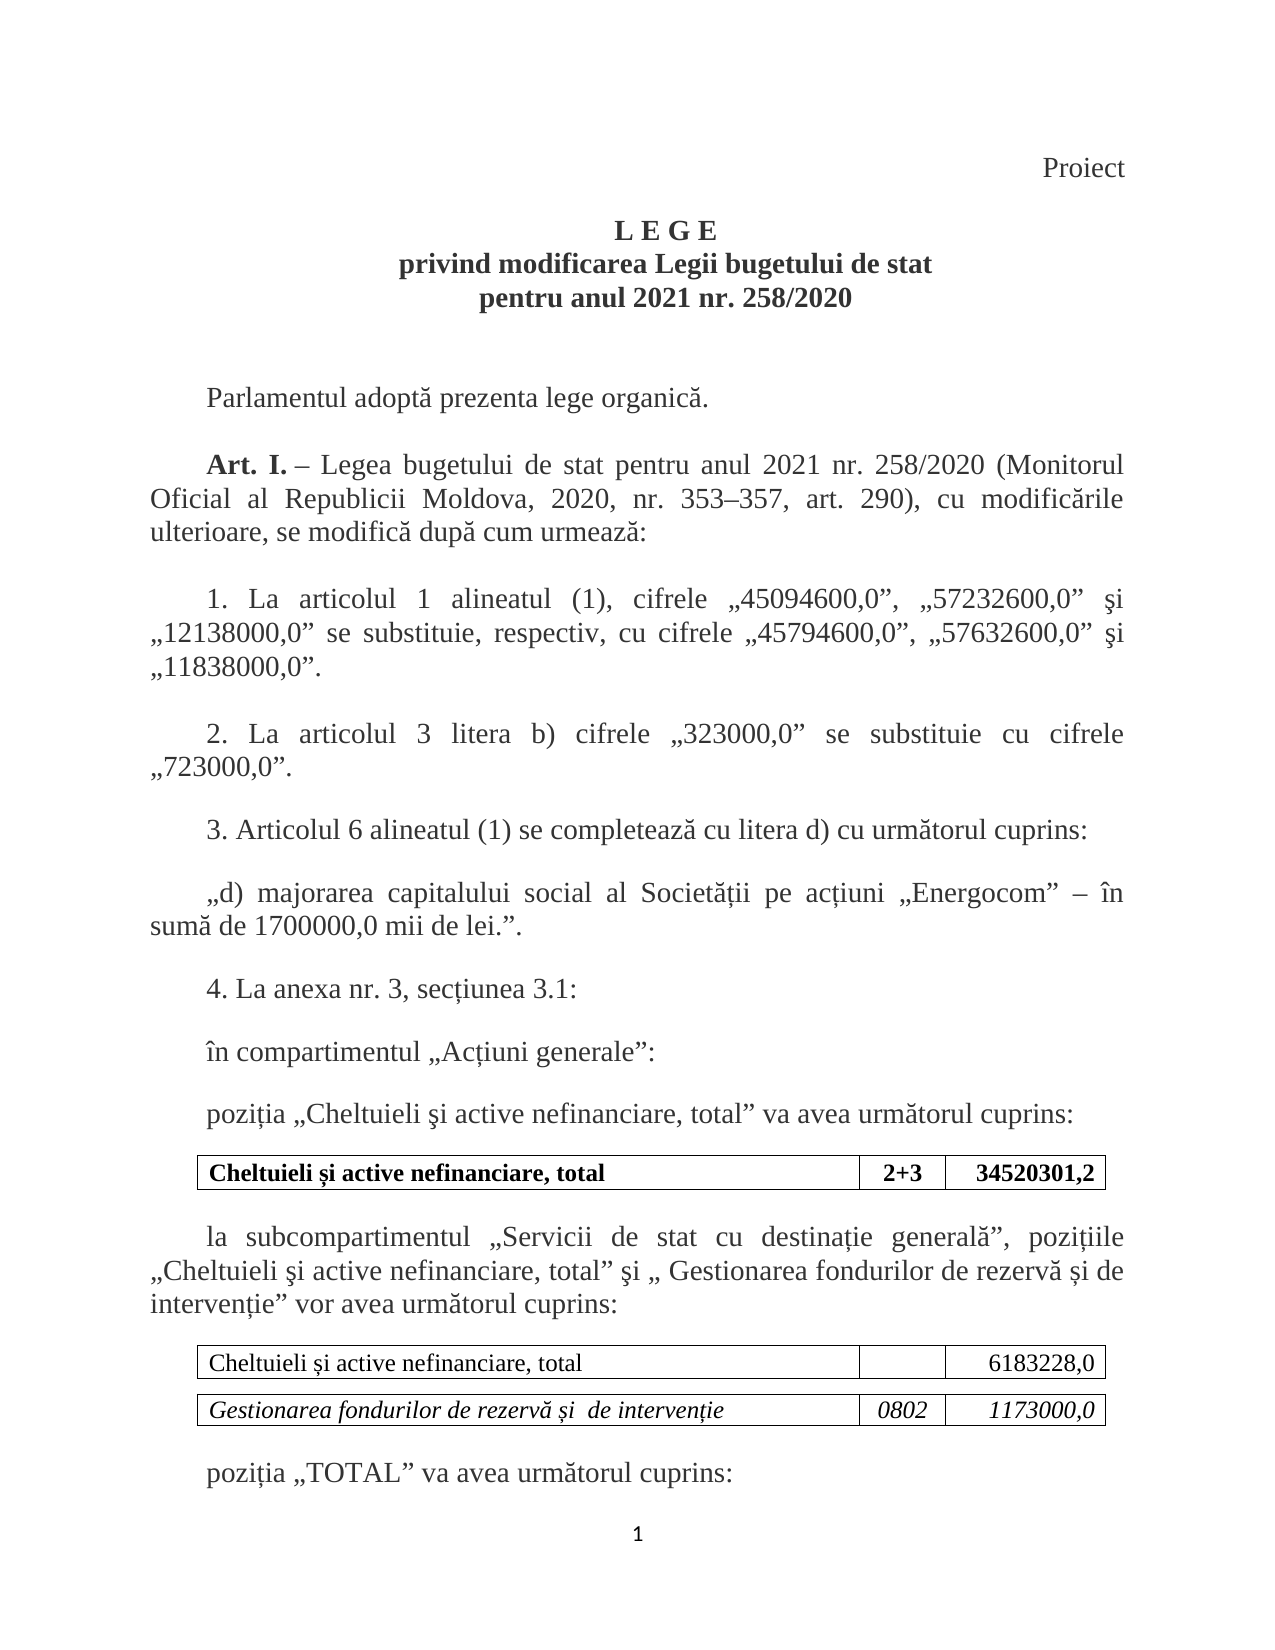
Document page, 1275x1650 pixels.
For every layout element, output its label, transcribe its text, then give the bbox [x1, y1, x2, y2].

table_header Gestionarea fondurilor de rezervă și de intervenție [198, 1395, 859, 1425]
table_header 34520301,2 [946, 1156, 1105, 1189]
text 4. La anexa nr. 3, secțiunea 3.1: [150, 971, 1125, 1004]
text „d) majorarea capitalului social al Societății pe acțiuni „Energocom” – în sumă de 1700000,0 mii de lei.”. [150, 875, 1125, 942]
text la subcompartimentul „Servicii de stat cu destinație generală”, pozițiile „Cheltuieli şi active nefinanciare, total” şi „ Gestionarea fondurilor de rezervă și de intervenție” vor avea următorul cuprins: [150, 1219, 1125, 1320]
text poziția „Cheltuieli şi active nefinanciare, total” va avea următorul cuprins: [150, 1096, 1125, 1130]
table_header 6183228,0 [946, 1346, 1105, 1378]
table_header [860, 1346, 945, 1378]
table_header 1173000,0 [946, 1395, 1105, 1425]
text 2. La articolul 3 litera b) cifrele „323000,0” se substituie cu cifrele „723000,0”. [150, 716, 1125, 783]
text poziția „TOTAL” va avea următorul cuprins: [150, 1455, 1125, 1488]
table_header 2+3 [860, 1156, 945, 1189]
table_header 0802 [860, 1395, 945, 1425]
table_header Cheltuieli și active nefinanciare, total [198, 1156, 859, 1189]
text 3. Articolul 6 alineatul (1) se completează cu litera d) cu următorul cuprins: [150, 812, 1125, 846]
text în compartimentul „Acțiuni generale”: [150, 1034, 1125, 1067]
text Art. I. – Legea bugetului de stat pentru anul 2021 nr. 258/2020 (Monitorul Oficial al Republicii Moldova, 2020, nr. 353–357, art. 290), cu modificările ulterioare, se modifică după cum urmează: [150, 447, 1125, 548]
text Proiect [150, 150, 1125, 183]
text privind modificarea Legii bugetului de stat [150, 246, 1125, 280]
text 1. La articolul 1 alineatul (1), cifrele „45094600,0”, „57232600,0” şi „12138000,0” se substituie, respectiv, cu cifrele „45794600,0”, „57632600,0” şi „11838000,0”. [150, 582, 1125, 682]
table_header Cheltuieli și active nefinanciare, total [198, 1346, 859, 1378]
text Parlamentul adoptă prezenta lege organică. [150, 380, 1125, 414]
text L E G E [150, 213, 1125, 246]
text pentru anul 2021 nr. 258/2020 [150, 280, 1125, 313]
